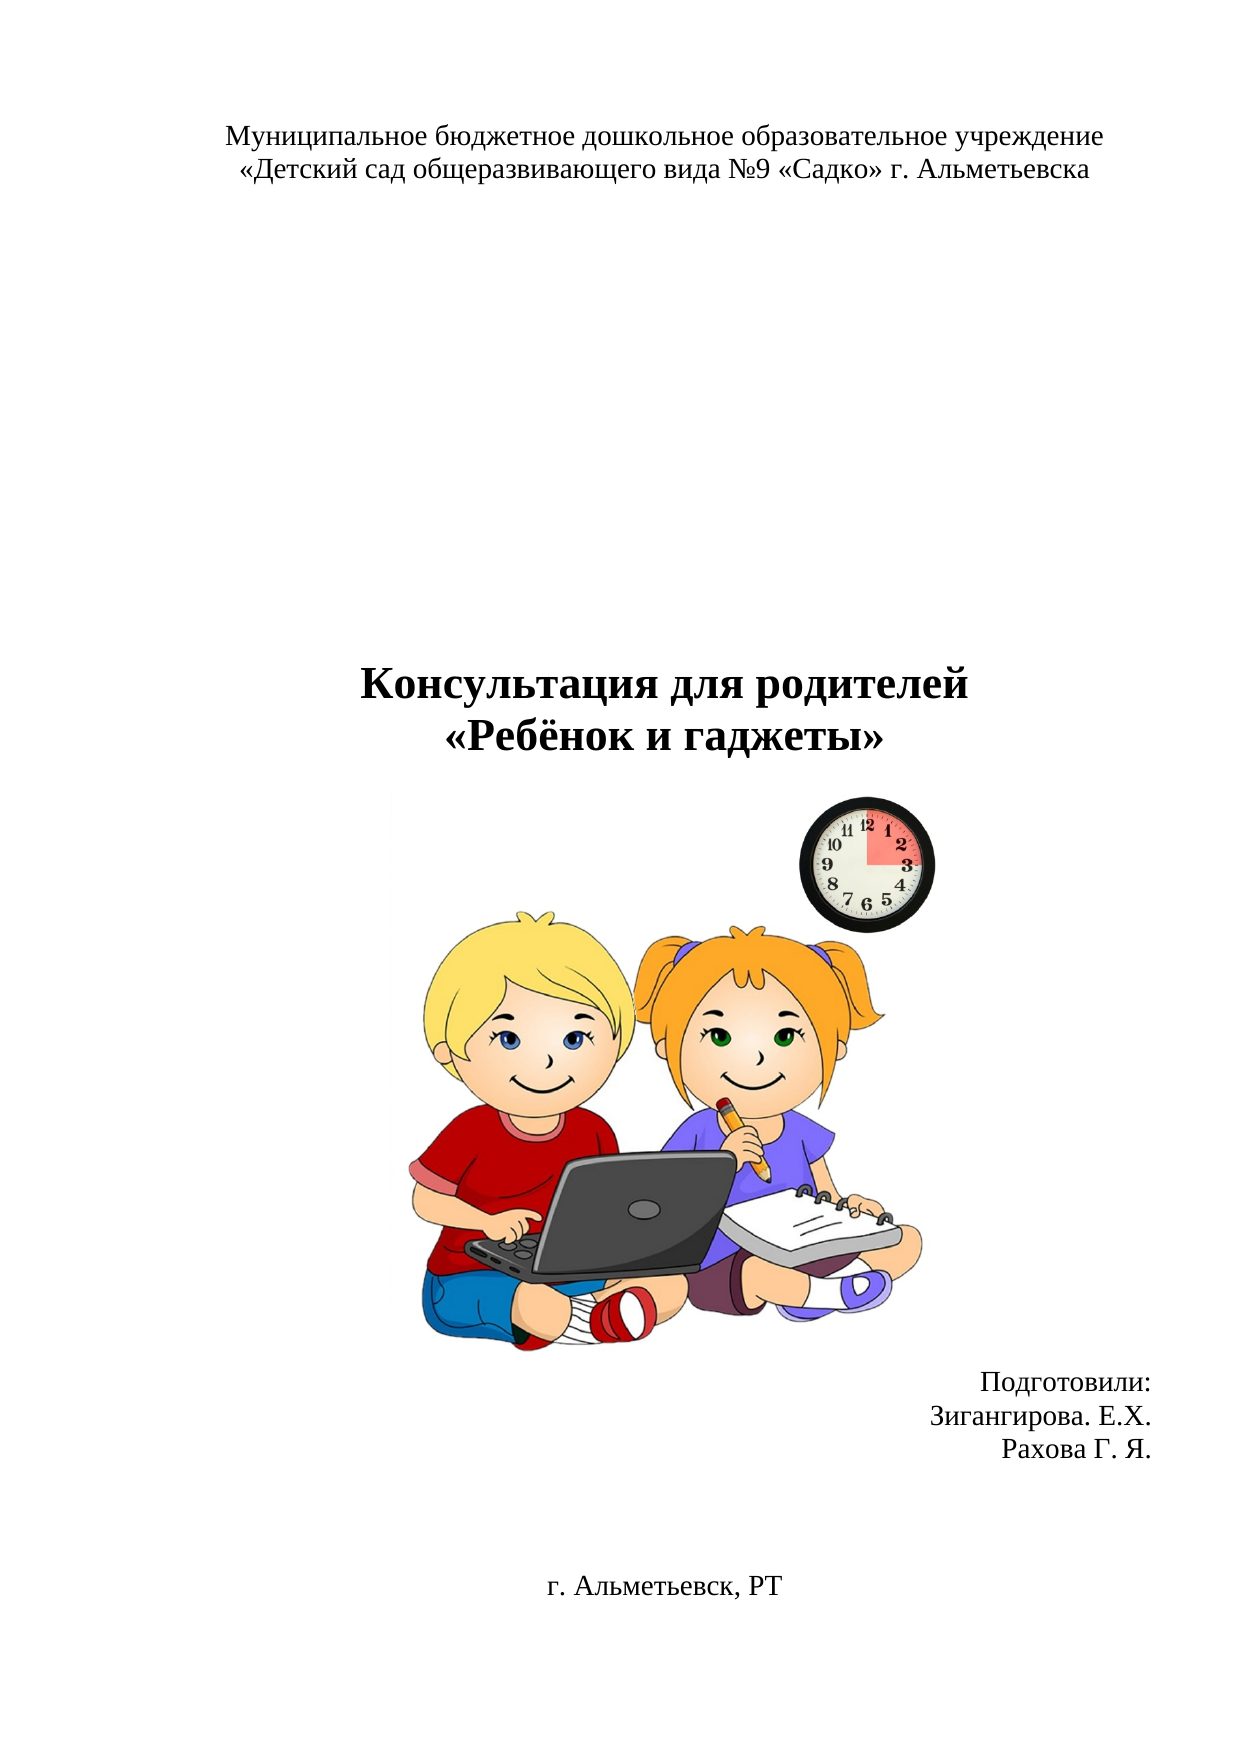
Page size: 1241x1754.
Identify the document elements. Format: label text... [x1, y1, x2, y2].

text Зигангирова. Е.Х. [177, 1398, 1152, 1432]
text Муниципальное бюджетное дошкольное образовательное учреждение «Детский сад общеразвивающего вида №9 «Садко» г. Альметьевска [177, 118, 1152, 185]
picture [390, 792, 941, 1354]
text Рахова Г. Я. [177, 1432, 1152, 1465]
text Консультация для родителей [177, 655, 1152, 708]
text «Ребёнок и гаджеты» [177, 708, 1152, 761]
text г. Альметьевск, РТ [177, 1568, 1152, 1601]
text Подготовили: [177, 1364, 1152, 1398]
